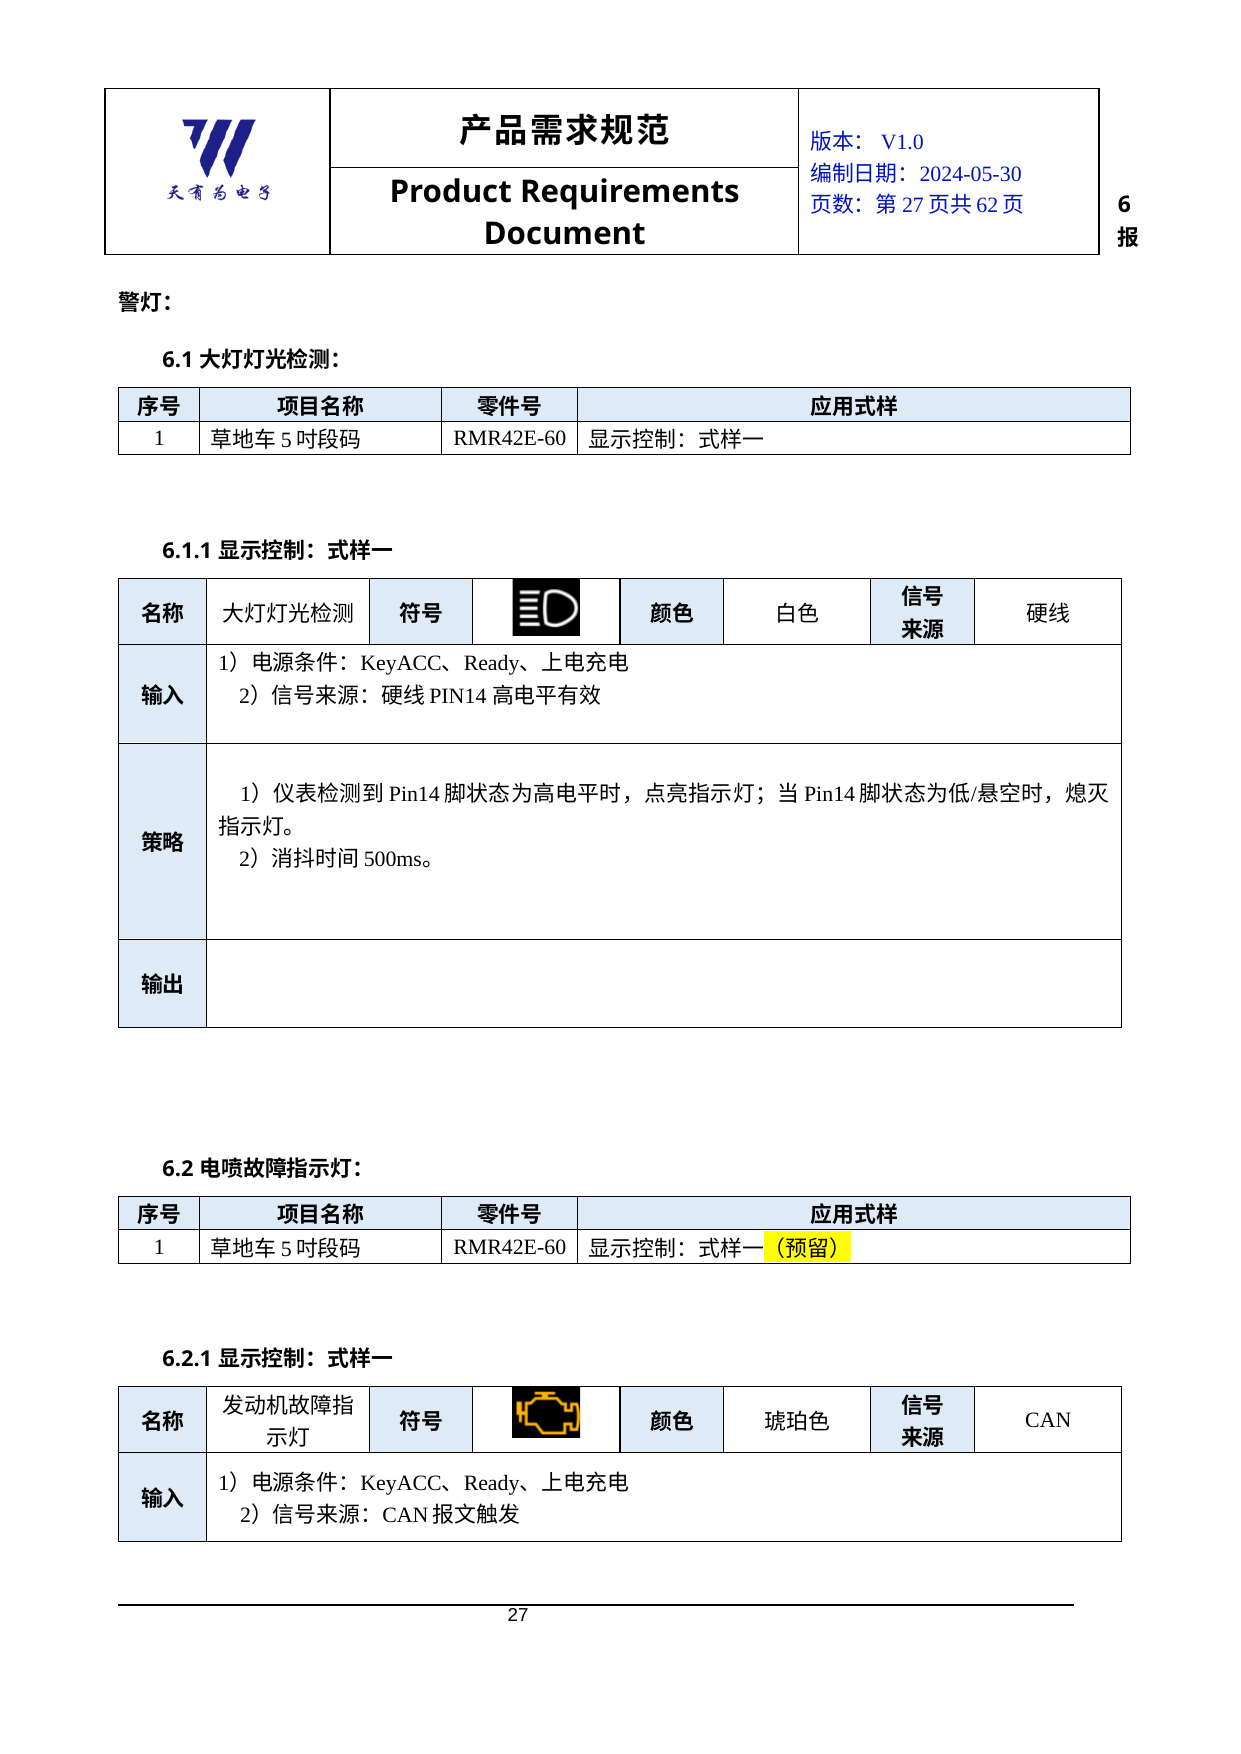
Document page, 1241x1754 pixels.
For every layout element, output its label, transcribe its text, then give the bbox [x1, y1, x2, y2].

table_cell 电源条件：KeyACC、Ready、上电充电 2）信号来源：CAN报文触发 [207, 1453, 1121, 1541]
subtitle 报警灯： [118, 187, 1122, 317]
table_header 应用式样 [578, 388, 1130, 421]
table_header [473, 1387, 619, 1452]
table_header 序号 [119, 388, 199, 421]
table_cell 1）仪表检测到Pin14脚状态为高电平时，点亮指示灯；当Pin14脚状态为低/悬空时，熄灭指示灯。 2）消抖时间500ms。 [207, 744, 1121, 938]
table_cell 策略 [119, 744, 206, 938]
table_header 信号 来源 [871, 579, 974, 644]
table_cell 草地车5吋段码 [200, 422, 441, 454]
table_cell 1 [119, 422, 199, 454]
table_header 琥珀色 [724, 1387, 870, 1452]
table_header 颜色 [621, 579, 723, 644]
picture [116, 113, 319, 229]
table_header 发动机故障指示灯 [207, 1387, 369, 1452]
list 显示控制：式样一 [118, 533, 1122, 565]
table_header [473, 579, 619, 644]
table_cell RMR42E-60 [442, 422, 577, 454]
table_header 零件号 [442, 1197, 577, 1229]
table_header 符号 [370, 579, 472, 644]
table_header 项目名称 [200, 388, 441, 421]
table_header 应用式样 [578, 1197, 1130, 1229]
table_header 信号 来源 [871, 1387, 974, 1452]
table_cell 输出 [119, 940, 206, 1027]
table_header 颜色 [621, 1387, 723, 1452]
table_cell 草地车5吋段码 [200, 1230, 441, 1263]
table_cell 输入 [119, 645, 206, 742]
table_cell 显示控制：式样一 [578, 422, 1130, 454]
table_header 项目名称 [200, 1197, 441, 1229]
table_cell 1 [119, 1230, 199, 1263]
table_cell 显示控制：式样一（预留） [578, 1230, 1130, 1263]
table_cell RMR42E-60 [442, 1230, 577, 1263]
table_header 序号 [119, 1197, 199, 1229]
picture [512, 1387, 581, 1438]
table_header 名称 [119, 1387, 206, 1452]
table_header 白色 [724, 579, 870, 644]
table_cell [207, 940, 1121, 1027]
list 显示控制：式样一 [118, 1341, 1122, 1374]
table_cell 电源条件：KeyACC、Ready、上电充电 2）信号来源：硬线PIN14 高电平有效 [207, 645, 1121, 742]
picture [512, 578, 580, 636]
subtitle 电喷故障指示灯： [118, 1151, 1122, 1183]
table_header 符号 [370, 1387, 472, 1452]
table_header 名称 [119, 579, 206, 644]
table_header 零件号 [442, 388, 577, 421]
table_header 硬线 [975, 579, 1121, 644]
table_cell 输入 [119, 1453, 206, 1541]
table_header 大灯灯光检测 [207, 579, 369, 644]
table_header CAN [975, 1387, 1121, 1452]
subtitle 大灯灯光检测： [118, 342, 1122, 375]
